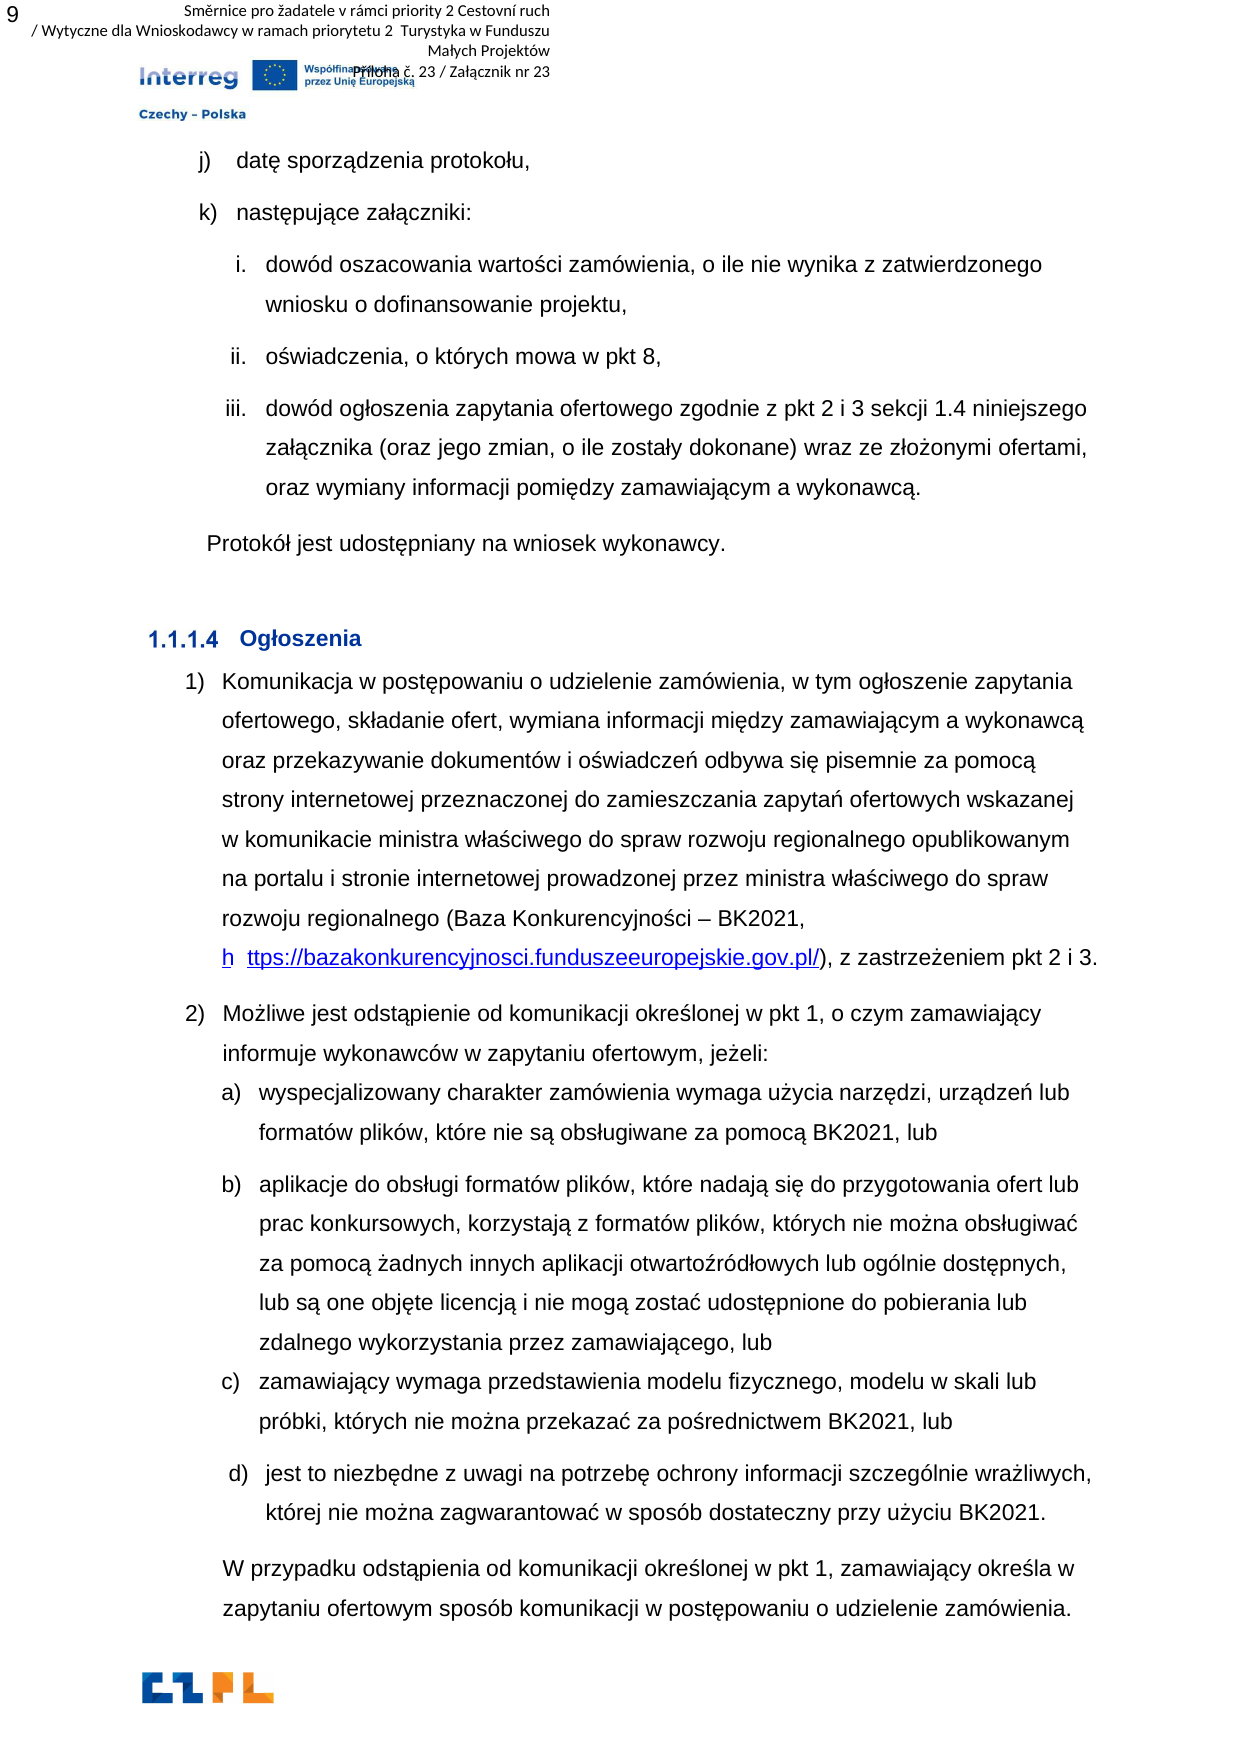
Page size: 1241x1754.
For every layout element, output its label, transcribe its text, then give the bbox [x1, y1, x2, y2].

list Komunikacja w postępowaniu o udzielenie zamówienia, w tym ogłoszenie zapytania ofertowego, składanie ofert, wymiana informacji między zamawiającym a wykonawcą oraz przekazywanie dokumentów i oświadczeń odbywa się pisemnie za pomocą strony internetowej przeznaczonej do zamieszczania zapytań ofertowych wskazanej w komunikacie ministra właściwego do spraw rozwoju regionalnego opublikowanym na portalu i stronie internetowej prowadzonej przez ministra właściwego do spraw rozwoju regionalnego (Baza Konkurencyjności – BK2021, [184, 668, 1084, 931]
picture [141, 1672, 276, 1704]
text h ttps://bazakonkurencyjnosci.funduszeeuropejskie.gov.pl/), z zastrzeżeniem pkt 2 i 3. [222, 944, 1105, 971]
text W przypadku odstąpienia od komunikacji określonej w pkt 1, zamawiający określa w zapytaniu ofertowym sposób komunikacji w postępowaniu o udzielenie zamówienia. [222, 1555, 1076, 1621]
picture [148, 629, 219, 648]
list jest to niezbędne z uwagi na potrzebę ochrony informacji szczególnie wrażliwych, której nie można zagwarantować w sposób dostateczny przy użyciu BK2021. [228, 1459, 1092, 1526]
list Możliwe jest odstąpienie od komunikacji określonej w pkt 1, o czym zamawiający informuje wykonawców w zapytaniu ofertowym, jeżeli: [185, 1000, 1042, 1066]
text Protokół jest udostępniany na wniosek wykonawcy. [206, 530, 1105, 556]
list następujące załączniki: [198, 199, 1105, 226]
list wyspecjalizowany charakter zamówienia wymaga użycia narzędzi, urządzeń lub formatów plików, które nie są obsługiwane za pomocą BK2021, lub [221, 1079, 1070, 1145]
list datę sporządzenia protokołu, [198, 147, 1105, 173]
list dowód oszacowania wartości zamówienia, o ile nie wynika z zatwierdzonego wniosku o dofinansowanie projektu, [235, 251, 1043, 317]
list dowód ogłoszenia zapytania ofertowego zgodnie z pkt 2 i 3 sekcji 1.4 niniejszego załącznika (oraz jego zmian, o ile zostały dokonane) wraz ze złożonymi ofertami, oraz wymiany informacji pomiędzy zamawiającym a wykonawcą. [225, 395, 1088, 500]
list aplikacje do obsługi formatów plików, które nadają się do przygotowania ofert lub prac konkursowych, korzystają z formatów plików, których nie można obsługiwać za pomocą żadnych innych aplikacji otwartoźródłowych lub ogólnie dostępnych, lub są one objęte licencją i nie mogą zostać udostępnione do pobierania lub zdalnego wykorzystania przez zamawiającego, lub [221, 1171, 1080, 1355]
text Ogłoszenia [148, 625, 1105, 652]
picture [137, 56, 417, 121]
list oświadczenia, o których mowa w pkt 8, [230, 343, 1105, 369]
list zamawiający wymaga przedstawienia modelu fizycznego, modelu w skali lub próbki, których nie można przekazać za pośrednictwem BK2021, lub [221, 1368, 1037, 1434]
